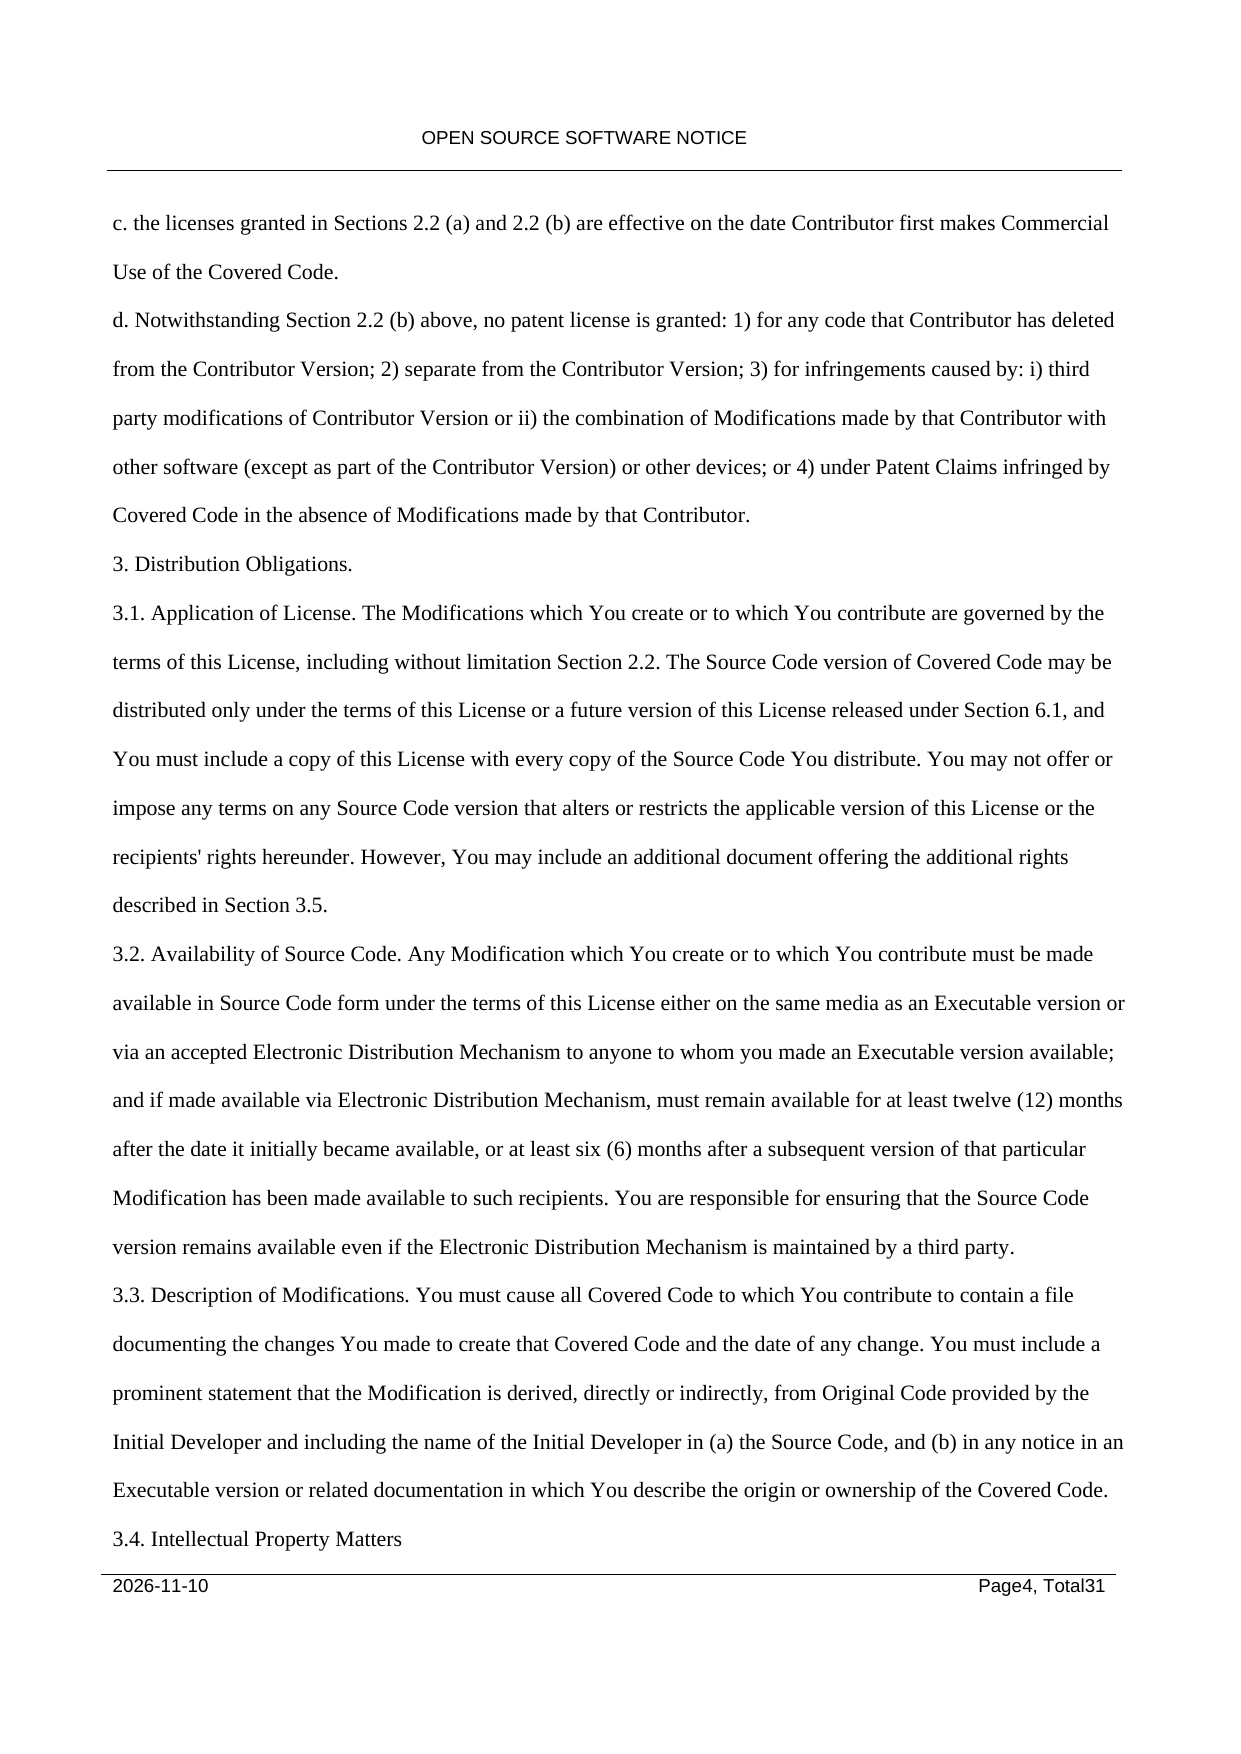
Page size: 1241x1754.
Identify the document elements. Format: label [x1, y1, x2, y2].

text [112, 206, 1128, 1555]
